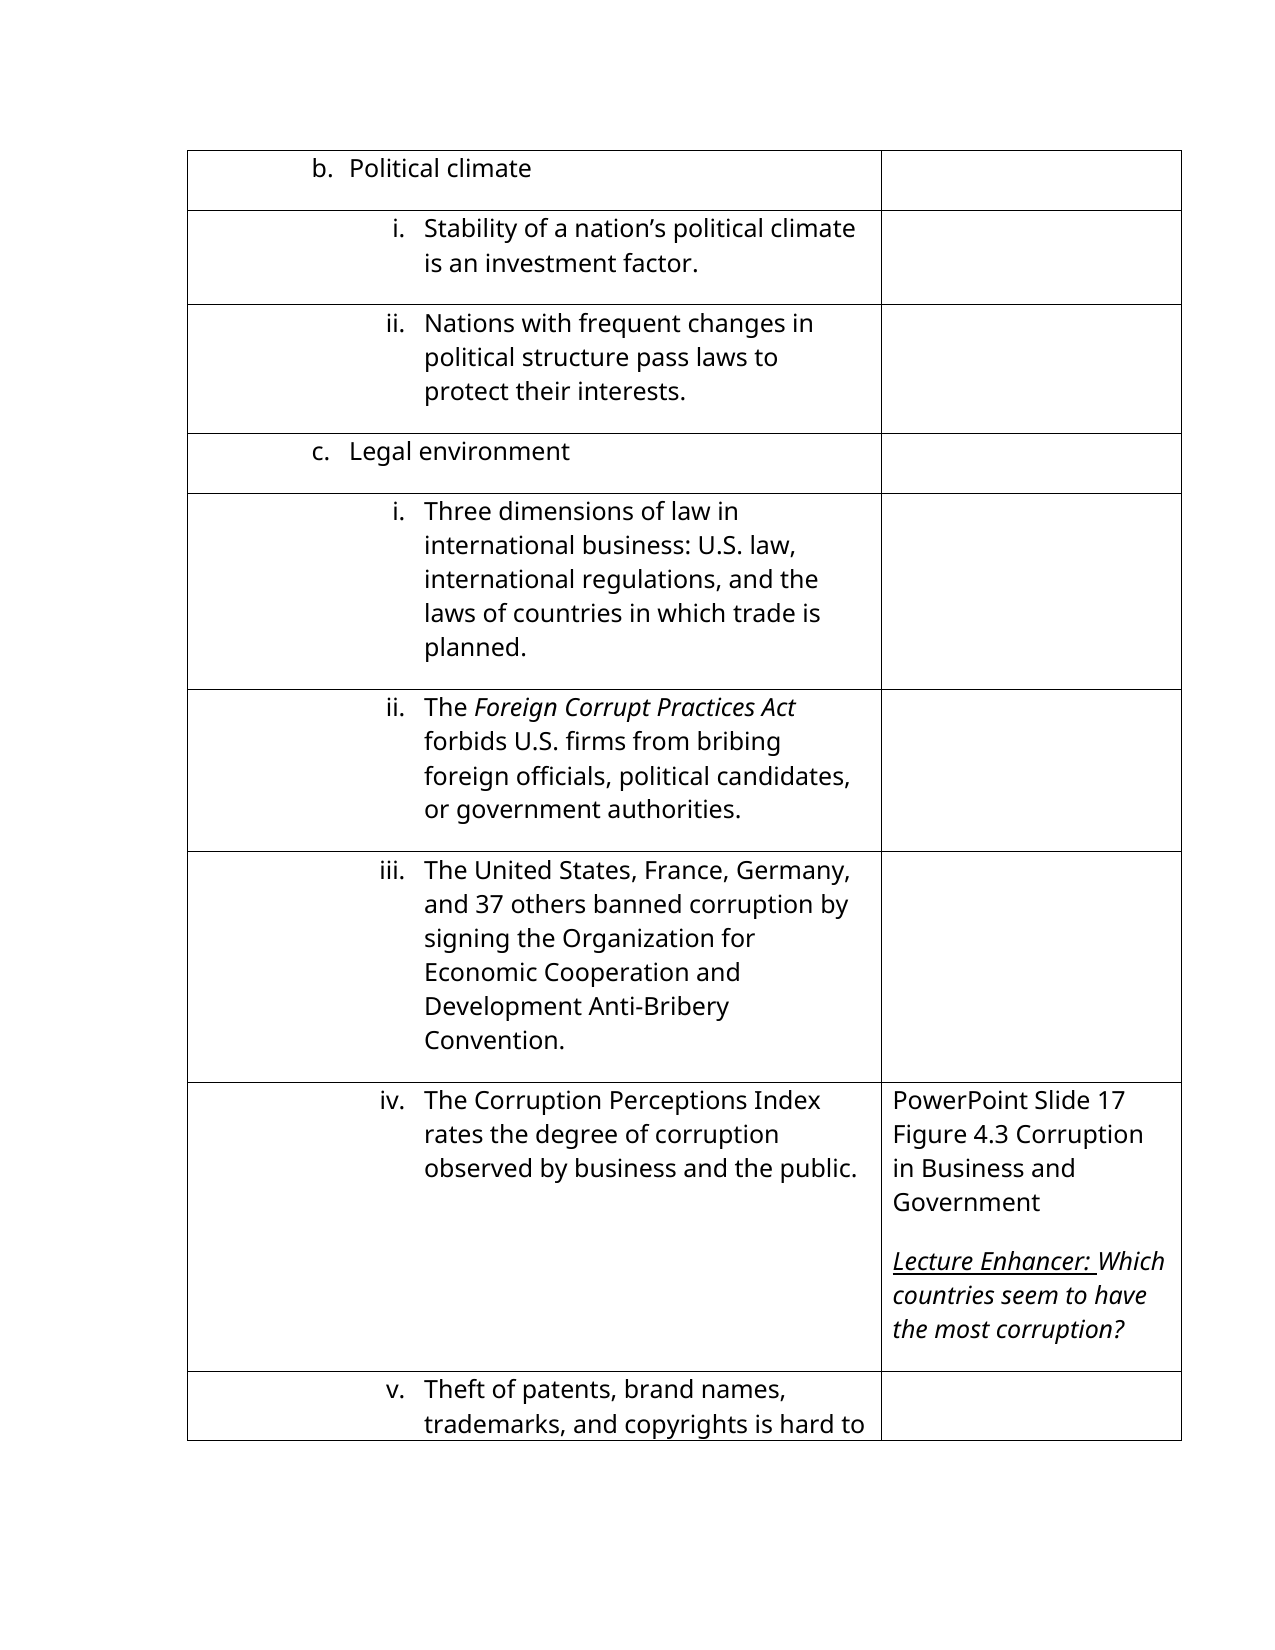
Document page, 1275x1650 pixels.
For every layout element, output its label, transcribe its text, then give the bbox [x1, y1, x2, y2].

table_cell Legal environment [188, 434, 881, 493]
table_cell The Foreign Corrupt Practices Act forbids U.S. firms from bribing foreign officials, political candidates, or government authorities. [188, 690, 881, 851]
table_cell Stability of a nation’s political climate is an investment factor. [188, 211, 881, 304]
table_cell The Corruption Perceptions Index rates the degree of corruption observed by business and the public. [188, 1083, 881, 1371]
table_cell Nations with frequent changes in political structure pass laws to protect their interests. [188, 305, 881, 432]
table_cell [882, 690, 1181, 851]
table_cell The United States, France, Germany, and 37 others banned corruption by signing the Organization for Economic Cooperation and Development Anti-Bribery Convention. [188, 852, 881, 1082]
table_header [882, 151, 1181, 210]
table_header Political climate [188, 151, 881, 210]
table_cell Three dimensions of law in international business: U.S. law, international regulations, and the laws of countries in which trade is planned. [188, 494, 881, 689]
table_cell [882, 1372, 1181, 1440]
table_cell [882, 852, 1181, 1082]
table_cell PowerPoint Slide 17 Figure 4.3 Corruption in Business and Government Lecture Enhancer: Which countries seem to have the most corruption? [882, 1083, 1181, 1371]
table_cell [882, 305, 1181, 432]
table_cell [188, 1372, 881, 1440]
table_cell [882, 211, 1181, 304]
table_cell [882, 494, 1181, 689]
table_cell [882, 434, 1181, 493]
